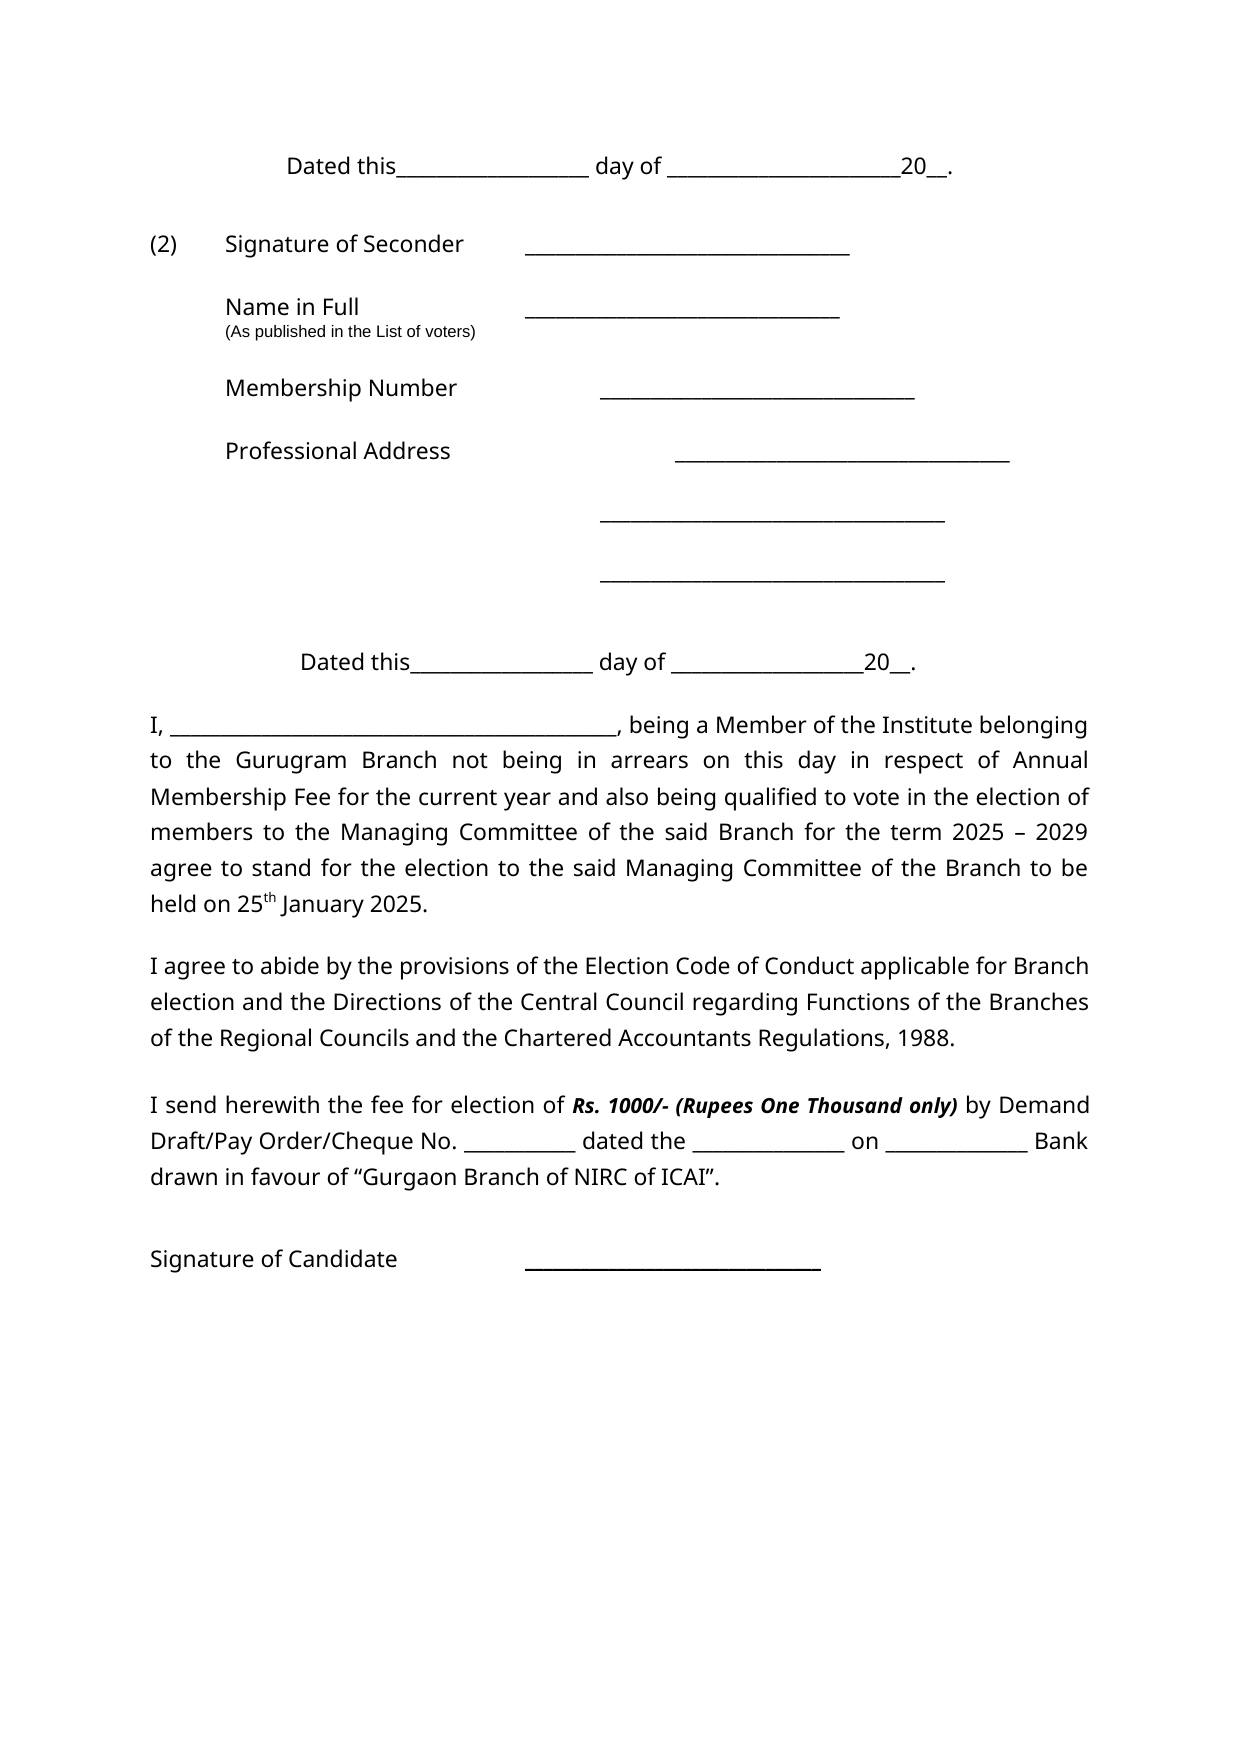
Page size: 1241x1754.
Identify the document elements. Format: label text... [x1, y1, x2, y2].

text Signature of Candidate ________________________________ [150, 1243, 1090, 1275]
text (As published in the List of voters) [150, 322, 1090, 341]
text I agree to abide by the provisions of the Election Code of Conduct applicable for Branch election and the Directions of the Central Council regarding Functions of the Branches of the Regional Councils and the Chartered Accountants Regulations, 1988. [150, 950, 1090, 1053]
text Membership Number _______________________________ [150, 372, 1090, 403]
text Dated this___________________ day of _______________________20__. [150, 150, 1090, 181]
text I, ____________________________________________, being a Member of the Institute belonging to the Gurugram Branch not being in arrears on this day in respect of Annual Membership Fee for the current year and also being qualified to vote in the election of members to the Managing Committee of the said Branch for the term 2025 – 2029 agree to stand for the election to the said Managing Committee of the Branch to be held on 25th January 2025. [150, 708, 1090, 919]
text __________________________________ [150, 495, 1090, 526]
text Dated this__________________ day of ___________________20__. [150, 646, 1090, 677]
text I send herewith the fee for election of Rs. 1000/- (Rupees One Thousand only) by Demand Draft/Pay Order/Cheque No. ___________ dated the _______________ on ______________ Bank drawn in favour of “Gurgaon Branch of NIRC of ICAI”. [150, 1089, 1090, 1192]
text (2) Signature of Seconder ________________________________ [150, 228, 1090, 259]
text Name in Full _______________________________ [150, 291, 1090, 322]
text __________________________________ [150, 555, 1090, 586]
text Professional Address _________________________________ [150, 435, 1090, 466]
